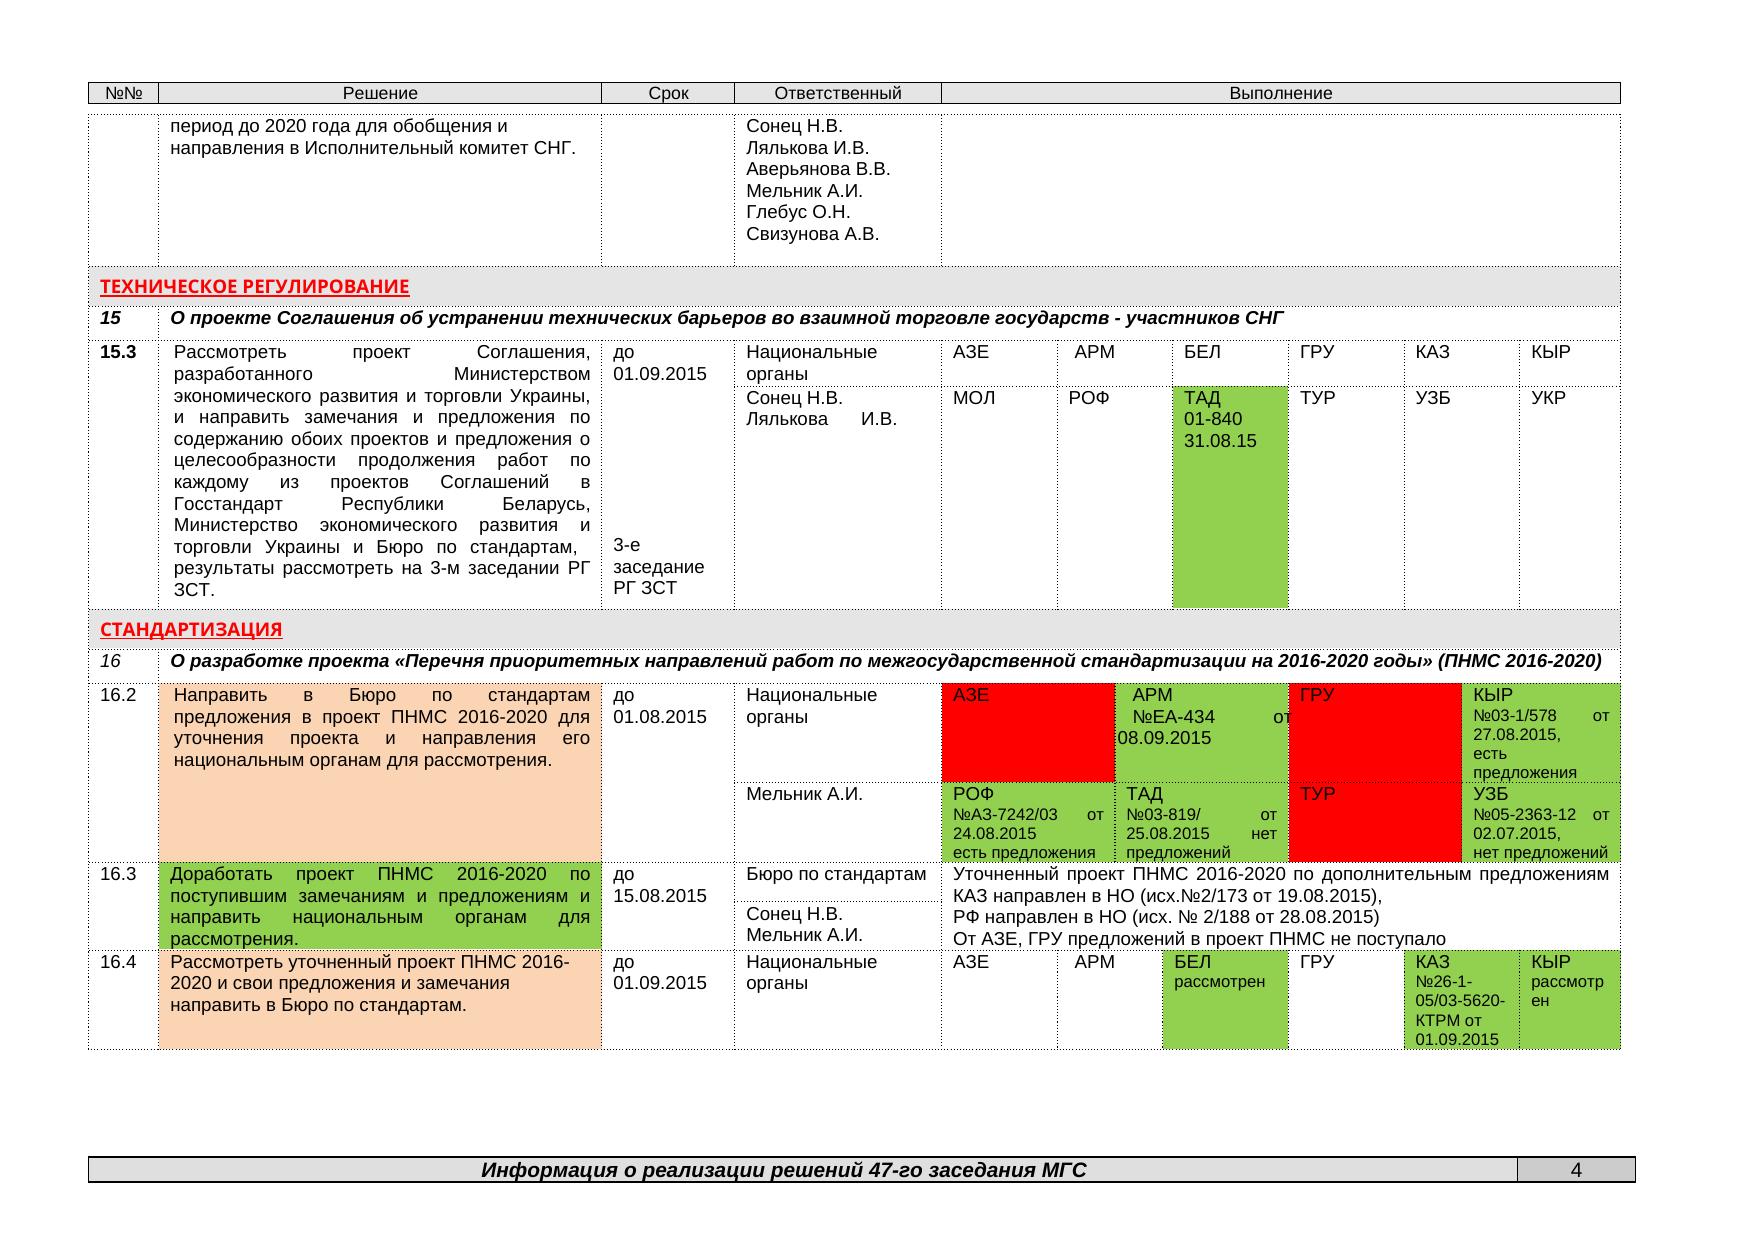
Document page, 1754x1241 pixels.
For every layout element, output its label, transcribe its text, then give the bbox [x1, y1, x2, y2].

table_cell ТАД 01-840 31.08.15 [1173, 386, 1288, 608]
table_cell Национальные органы [735, 340, 942, 386]
table_cell 16.4 [89, 950, 159, 1049]
table_cell АРМ [1057, 950, 1163, 1049]
table_cell БЕЛ рассмотрен [1163, 950, 1288, 1049]
table_cell Сонец Н.В. Мельник А.И. [735, 901, 942, 949]
table_cell АЗЕ [942, 950, 1057, 1049]
table_cell АРМ [1057, 340, 1173, 386]
table_cell КЫР рассмотрен [1520, 950, 1621, 1049]
table_cell Национальные органы [735, 950, 942, 1049]
table_cell Мельник А.И. [735, 782, 942, 862]
table_cell Направить в Бюро по стандартам предложения в проект ПНМС 2016-2020 для уточнения проекта и направления его национальным органам для рассмотрения. [159, 683, 602, 862]
table_cell 16.3 [89, 862, 159, 949]
table_cell ТЕХНИЧЕСКОЕ РЕГУЛИРОВАНИЕ [89, 266, 1621, 306]
table_cell Рассмотреть проект Соглашения, разработанного Министерством экономического развития и торговли Украины, и направить замечания и предложения по содержанию обоих проектов и предложения о целесообразности продолжения работ по каждому из проектов Соглашений в Госстандарт Республики Беларусь, Министерство экономического развития и торговли Украины и Бюро по стандартам, результаты рассмотреть на 3-м заседании РГ ЗСТ. [159, 340, 602, 608]
table_cell УЗБ №05-2363-12 от 02.07.2015, нет предложений [1462, 782, 1621, 862]
table_cell [942, 114, 1621, 266]
table_cell ГРУ [1289, 683, 1462, 782]
table_cell Сонец Н.В. Лялькова И.В. Аверьянова В.В. Мельник А.И. Глебус О.Н. Свизунова А.В. [735, 114, 942, 266]
table_cell ТАД №03-819/ от 25.08.2015 нет предложений [1115, 782, 1288, 862]
table_cell О разработке проекта «Перечня приоритетных направлений работ по межгосударственной стандартизации на 2016-2020 годы» (ПНМС 2016-2020) [159, 649, 1621, 683]
table_cell до 01.09.2015 [602, 950, 735, 1049]
table_cell СТАНДАРТИЗАЦИЯ [89, 609, 1621, 648]
table_cell АРМ №ЕА-434 от 08.09.2015 [1115, 683, 1288, 782]
table_cell АЗЕ [942, 340, 1057, 386]
table_cell КЫР №03-1/578 от 27.08.2015, есть предложения [1462, 683, 1621, 782]
table_cell МОЛ [942, 386, 1057, 608]
table_cell ГРУ [1289, 340, 1404, 386]
table_cell ГРУ [1289, 950, 1404, 1049]
table_cell Сонец Н.В. Лялькова И.В. [735, 386, 942, 608]
table_cell 16.2 [89, 683, 159, 862]
table_cell Уточненный проект ПНМС 2016-2020 по дополнительным предложениям КАЗ направлен в НО (исх.№2/173 от 19.08.2015), РФ направлен в НО (исх. № 2/188 от 28.08.2015) От АЗЕ, ГРУ предложений в проект ПНМС не поступало [942, 862, 1621, 949]
table_cell 16 [89, 649, 159, 683]
table_cell КЫР [1520, 340, 1621, 386]
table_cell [159, 950, 602, 1049]
table_cell УЗБ [1404, 386, 1520, 608]
table_cell Доработать проект ПНМС 2016-2020 по поступившим замечаниям и предложениям и направить национальным органам для рассмотрения. [159, 862, 602, 949]
table_cell Бюро по стандартам [735, 862, 942, 901]
table_cell УКР [1520, 386, 1621, 608]
table_cell КАЗ [1404, 340, 1520, 386]
table_cell ТУР [1289, 782, 1462, 862]
table_cell ТУР [1289, 386, 1404, 608]
table_cell до 01.09.2015 [602, 340, 735, 533]
table_cell АЗЕ [942, 683, 1115, 782]
table_cell РОФ [1057, 386, 1173, 608]
table_cell 15 [89, 306, 159, 340]
table_cell Национальные органы [735, 683, 942, 782]
table_cell 3-е заседание РГ ЗСТ [602, 533, 735, 608]
table_cell БЕЛ [1173, 340, 1288, 386]
table_cell РОФ №АЗ-7242/03 от 24.08.2015 есть предложения [942, 782, 1115, 862]
table_cell КАЗ №26-1-05/03-5620-КТРМ от 01.09.2015 [1404, 950, 1520, 1049]
table_cell О проекте Соглашения об устранении технических барьеров во взаимной торговле государств - участников СНГ [159, 306, 1621, 340]
table_cell до 15.08.2015 [602, 862, 735, 949]
table_cell до 01.08.2015 [602, 683, 735, 862]
table_cell 15.3 [89, 340, 159, 608]
